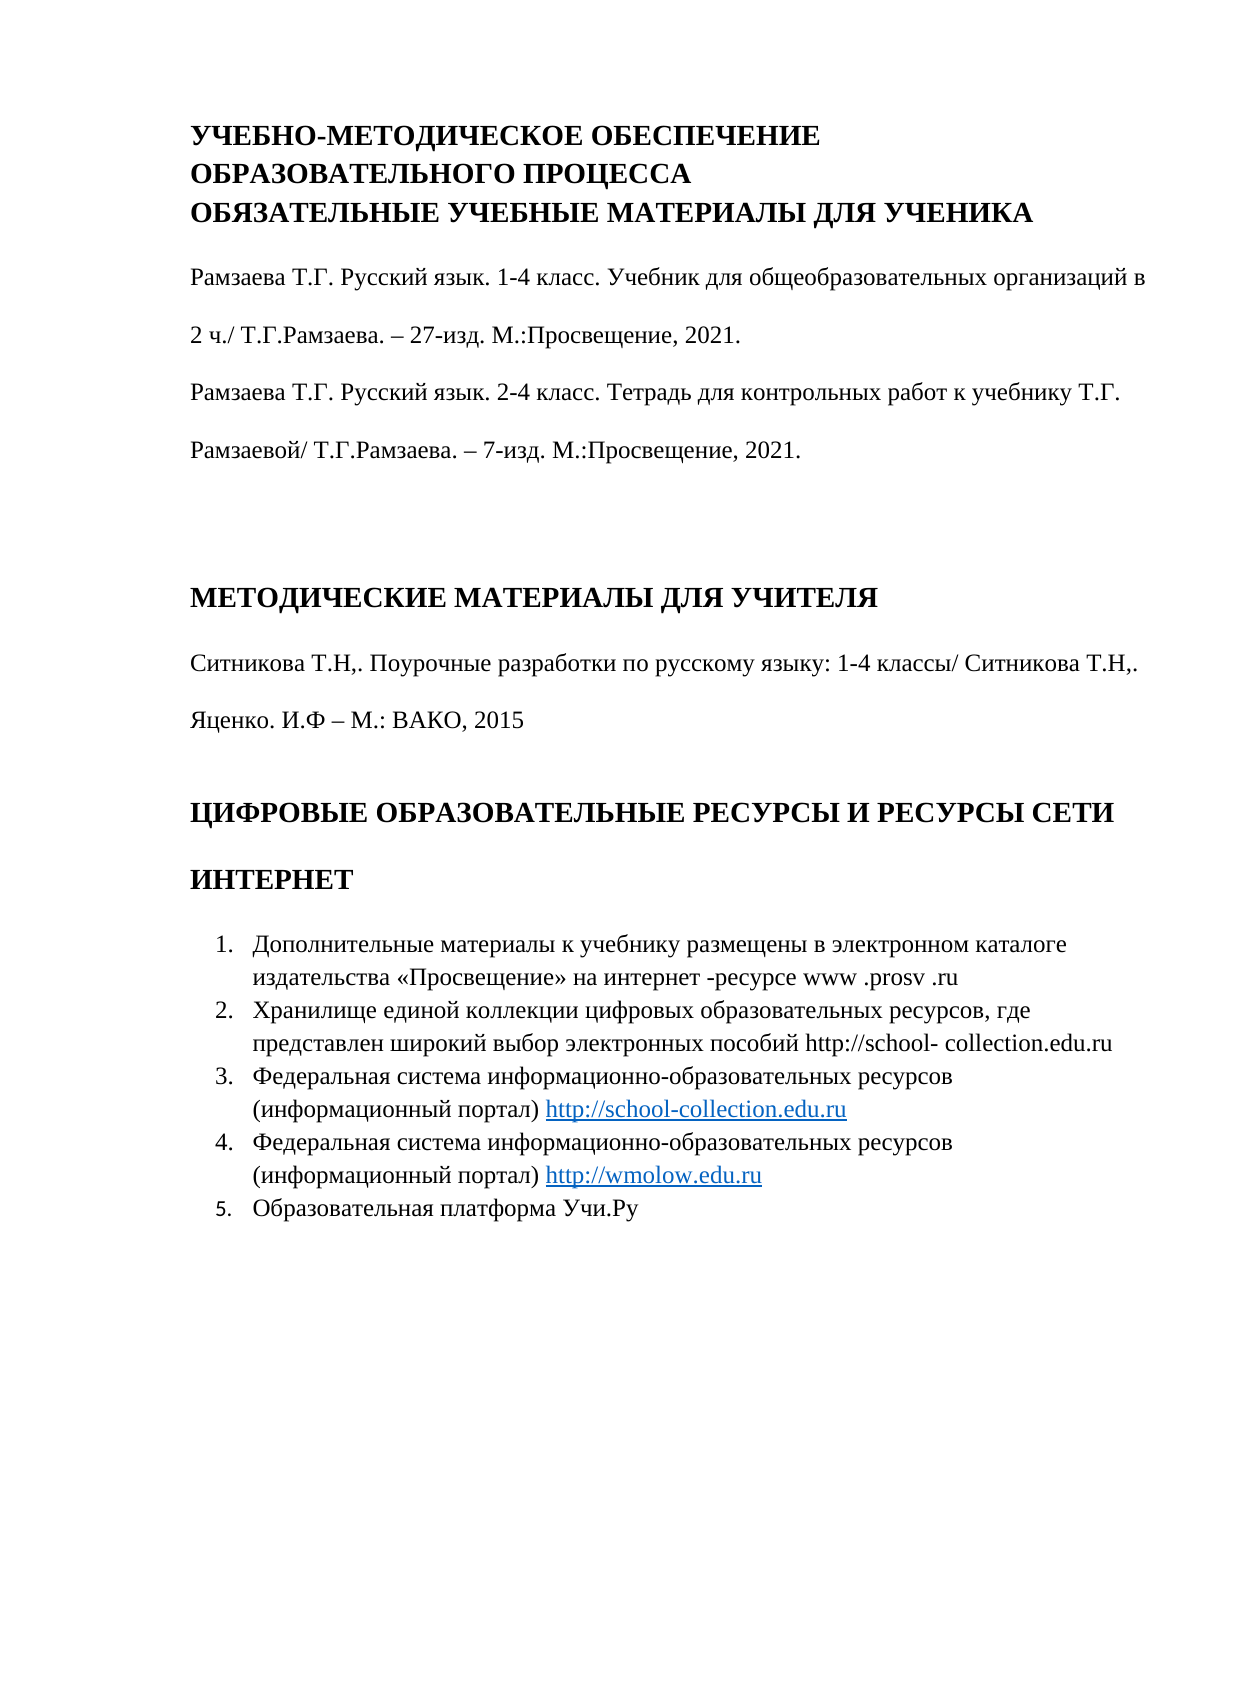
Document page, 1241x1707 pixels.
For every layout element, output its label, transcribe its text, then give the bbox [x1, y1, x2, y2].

list Федеральная система информационно-образовательных ресурсов (информационный портал) http://school-сollection.edu.ru [215, 1061, 1152, 1123]
text ЦИФРОВЫЕ ОБРАЗОВАТЕЛЬНЫЕ РЕСУРСЫ И РЕСУРСЫ СЕТИ ИНТЕРНЕТ [190, 795, 1152, 895]
text Рамзаева Т.Г. Русский язык. 2-4 класс. Тетрадь для контрольных работ к учебнику Т.Г. Рамзаевой/ Т.Г.Рамзаева. – 7-изд. М.:Просвещение, 2021. [190, 377, 1152, 463]
text УЧЕБНО-МЕТОДИЧЕСКОЕ ОБЕСПЕЧЕНИЕ ОБРАЗОВАТЕЛЬНОГО ПРОЦЕССА [190, 118, 1152, 190]
list Образовательная платформа Учи.Ру [215, 1193, 1152, 1222]
text ОБЯЗАТЕЛЬНЫЕ УЧЕБНЫЕ МАТЕРИАЛЫ ДЛЯ УЧЕНИКА [190, 195, 1152, 229]
text МЕТОДИЧЕСКИЕ МАТЕРИАЛЫ ДЛЯ УЧИТЕЛЯ [190, 581, 1152, 614]
list Федеральная система информационно-образовательных ресурсов (информационный портал) http://wmolow.edu.ru [215, 1127, 1152, 1189]
text Рамзаева Т.Г. Русский язык. 1-4 класс. Учебник для общеобразовательных организаций в 2 ч./ Т.Г.Рамзаева. – 27-изд. М.:Просвещение, 2021. [190, 262, 1152, 348]
list Дополнительные материалы к учебнику размещены в электронном каталоге издательства «Просвещение» на интернет -ресурсе www .prosv .ru [215, 929, 1152, 991]
list Хранилище единой коллекции цифровых образовательных ресурсов, где представлен широкий выбор электронных пособий http://school- сollection.edu.ru [215, 995, 1152, 1057]
text Ситникова Т.Н,. Поурочные разработки по русскому языку: 1-4 классы/ Ситникова Т.Н,. Яценко. И.Ф – М.: ВАКО, 2015 [190, 648, 1152, 734]
